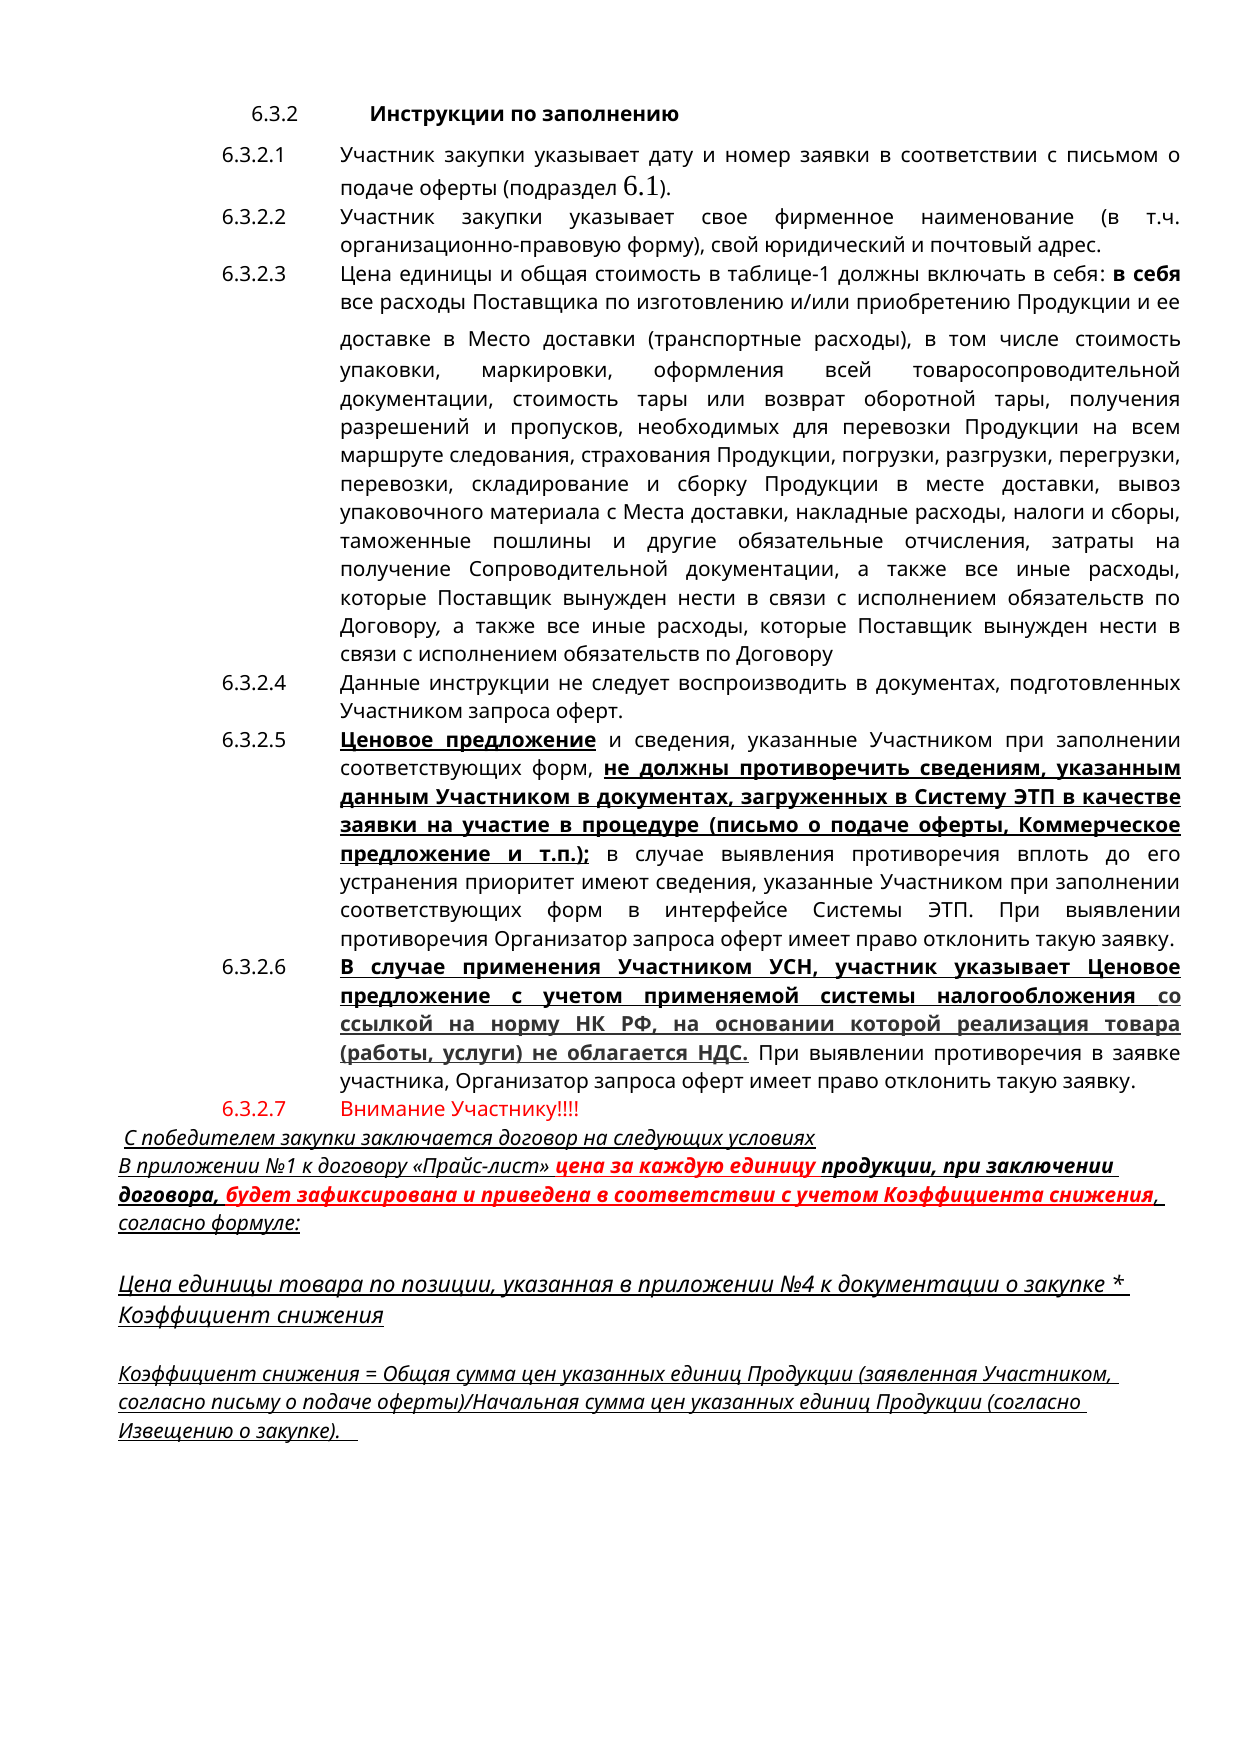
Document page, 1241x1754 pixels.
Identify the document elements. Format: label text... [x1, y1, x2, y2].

text Цена единицы товара по позиции, указанная в приложении №4 к документации о закупке * Коэффициент снижения [118, 1268, 1181, 1331]
text Коэффициент снижения = Общая сумма цен указанных единиц Продукции (заявленная Участником, согласно письму о подаче оферты)/Начальная сумма цен указанных единиц Продукции (согласно Извещению о закупке). [118, 1359, 1181, 1444]
list В случае применения Участником УСН, участник указывает Ценовое предложение с учетом применяемой системы налогообложения со ссылкой на норму НК РФ, на основании которой реализация товара (работы, услуги) не облагается НДС. При выявлении противоречия в заявке участника, Организатор запроса оферт имеет право отклонить такую заявку. [222, 952, 1181, 1094]
list Инструкции по заполнению [251, 99, 1181, 127]
list Участник закупки указывает дату и номер заявки в соответствии с письмом о подаче оферты (подраздел 6.1). [222, 140, 1181, 202]
list Данные инструкции не следует воспроизводить в документах, подготовленных Участником запроса оферт. [222, 668, 1181, 725]
list Участник закупки указывает свое фирменное наименование (в т.ч. организационно-правовую форму), свой юридический и почтовый адрес. [222, 202, 1181, 259]
list Цена единицы и общая стоимость в таблице-1 должны включать в себя: в себя все расходы Поставщика по изготовлению и/или приобретению Продукции и ее доставке в Место доставки (транспортные расходы), в том числе стоимость упаковки, маркировки, оформления всей товаросопроводительной документации, стоимость тары или возврат оборотной тары, получения разрешений и пропусков, необходимых для перевозки Продукции на всем маршруте следования, страхования Продукции, погрузки, разгрузки, перегрузки, перевозки, складирование и сборку Продукции в месте доставки, вывоз упаковочного материала с Места доставки, накладные расходы, налоги и сборы, таможенные пошлины и другие обязательные отчисления, затраты на получение Сопроводительной документации, а также все иные расходы, которые Поставщик вынужден нести в связи с исполнением обязательств по Договору, а также все иные расходы, которые Поставщик вынужден нести в связи с исполнением обязательств по Договору [222, 259, 1181, 668]
text С победителем закупки заключается договор на следующих условиях [118, 1123, 1181, 1151]
text В приложении №1 к договору «Прайс-лист» цена за каждую единицу продукции, при заключении договора, будет зафиксирована и приведена в соответствии с учетом Коэффициента снижения, согласно формуле: [118, 1151, 1181, 1237]
list Внимание Участнику!!!! [222, 1094, 1181, 1123]
